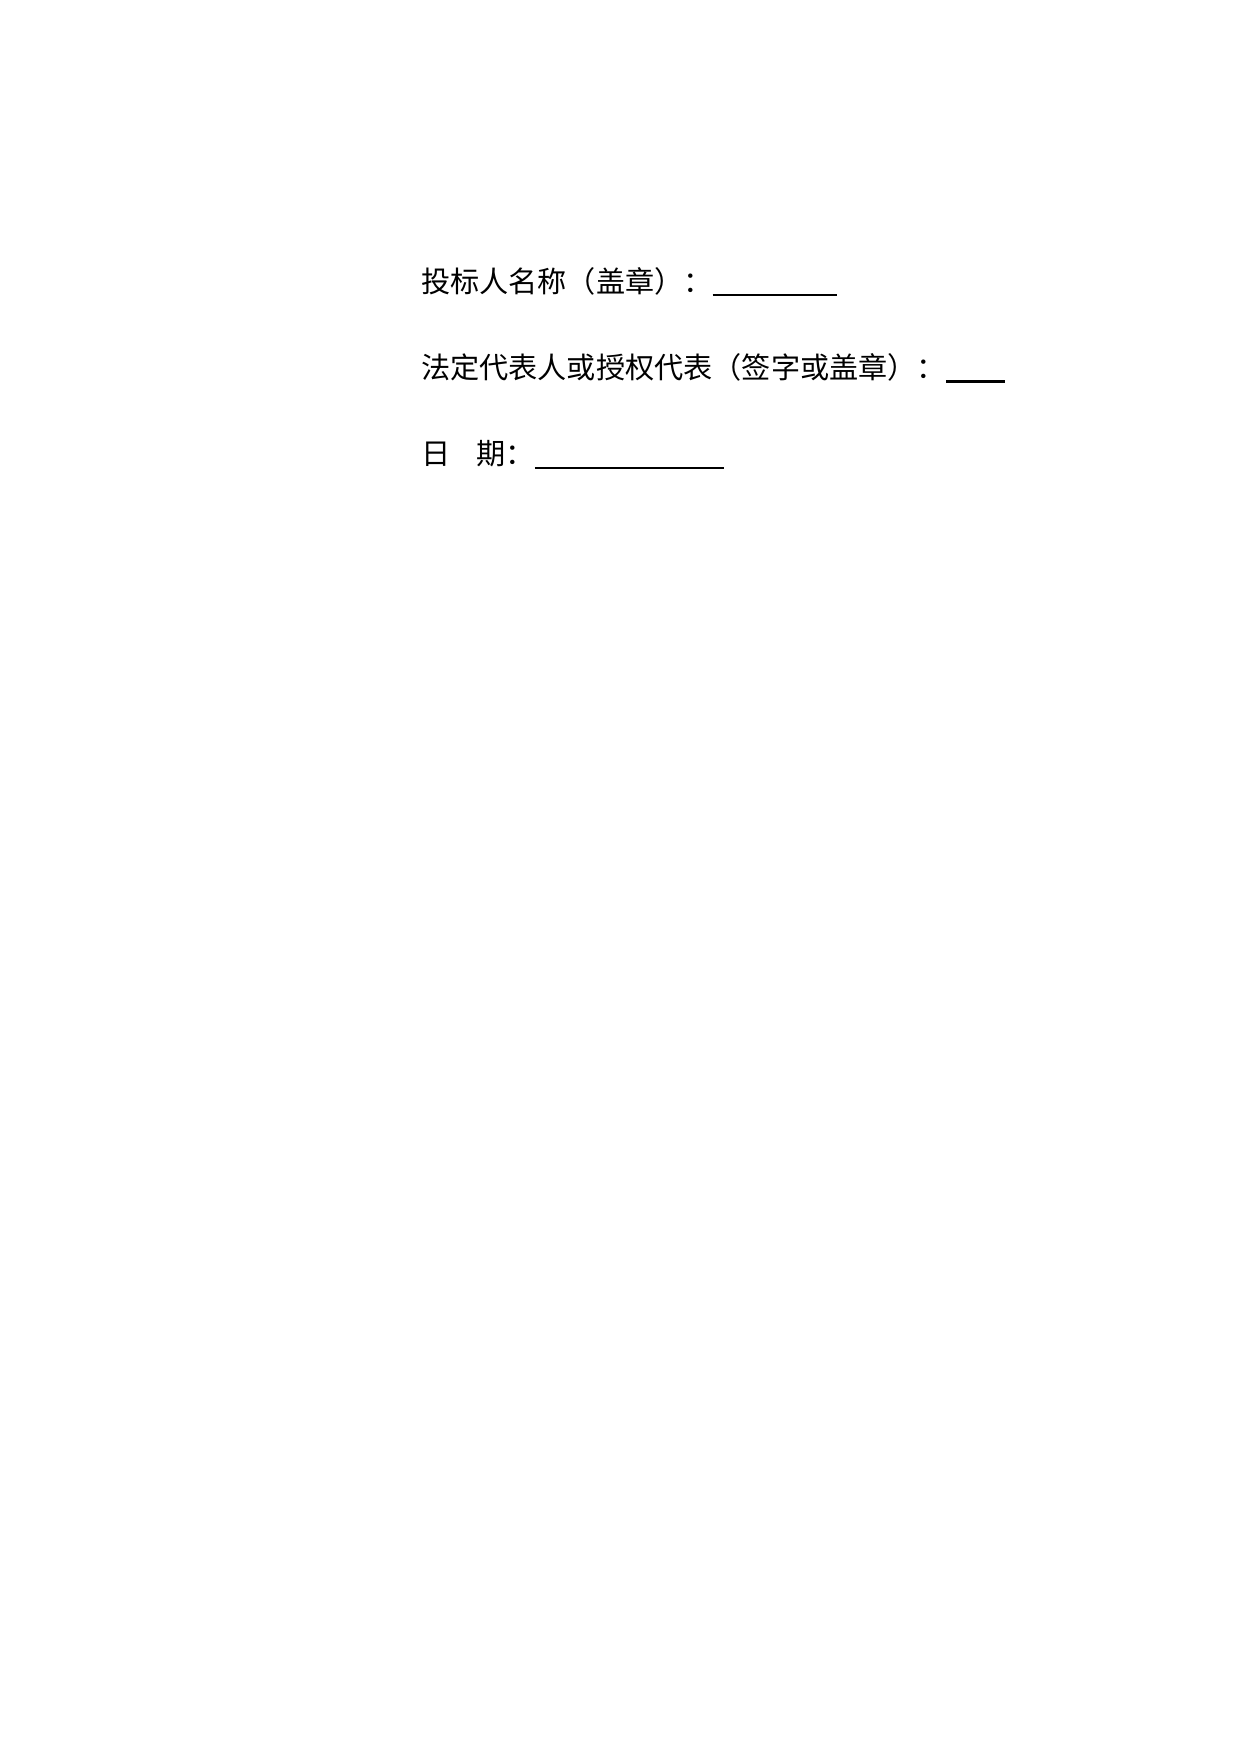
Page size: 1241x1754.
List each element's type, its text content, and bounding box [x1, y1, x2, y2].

text 日 期： [187, 419, 1053, 484]
text 法定代表人或授权代表（签字或盖章）： [187, 333, 1053, 398]
text 投标人名称（盖章）： [187, 247, 1053, 312]
